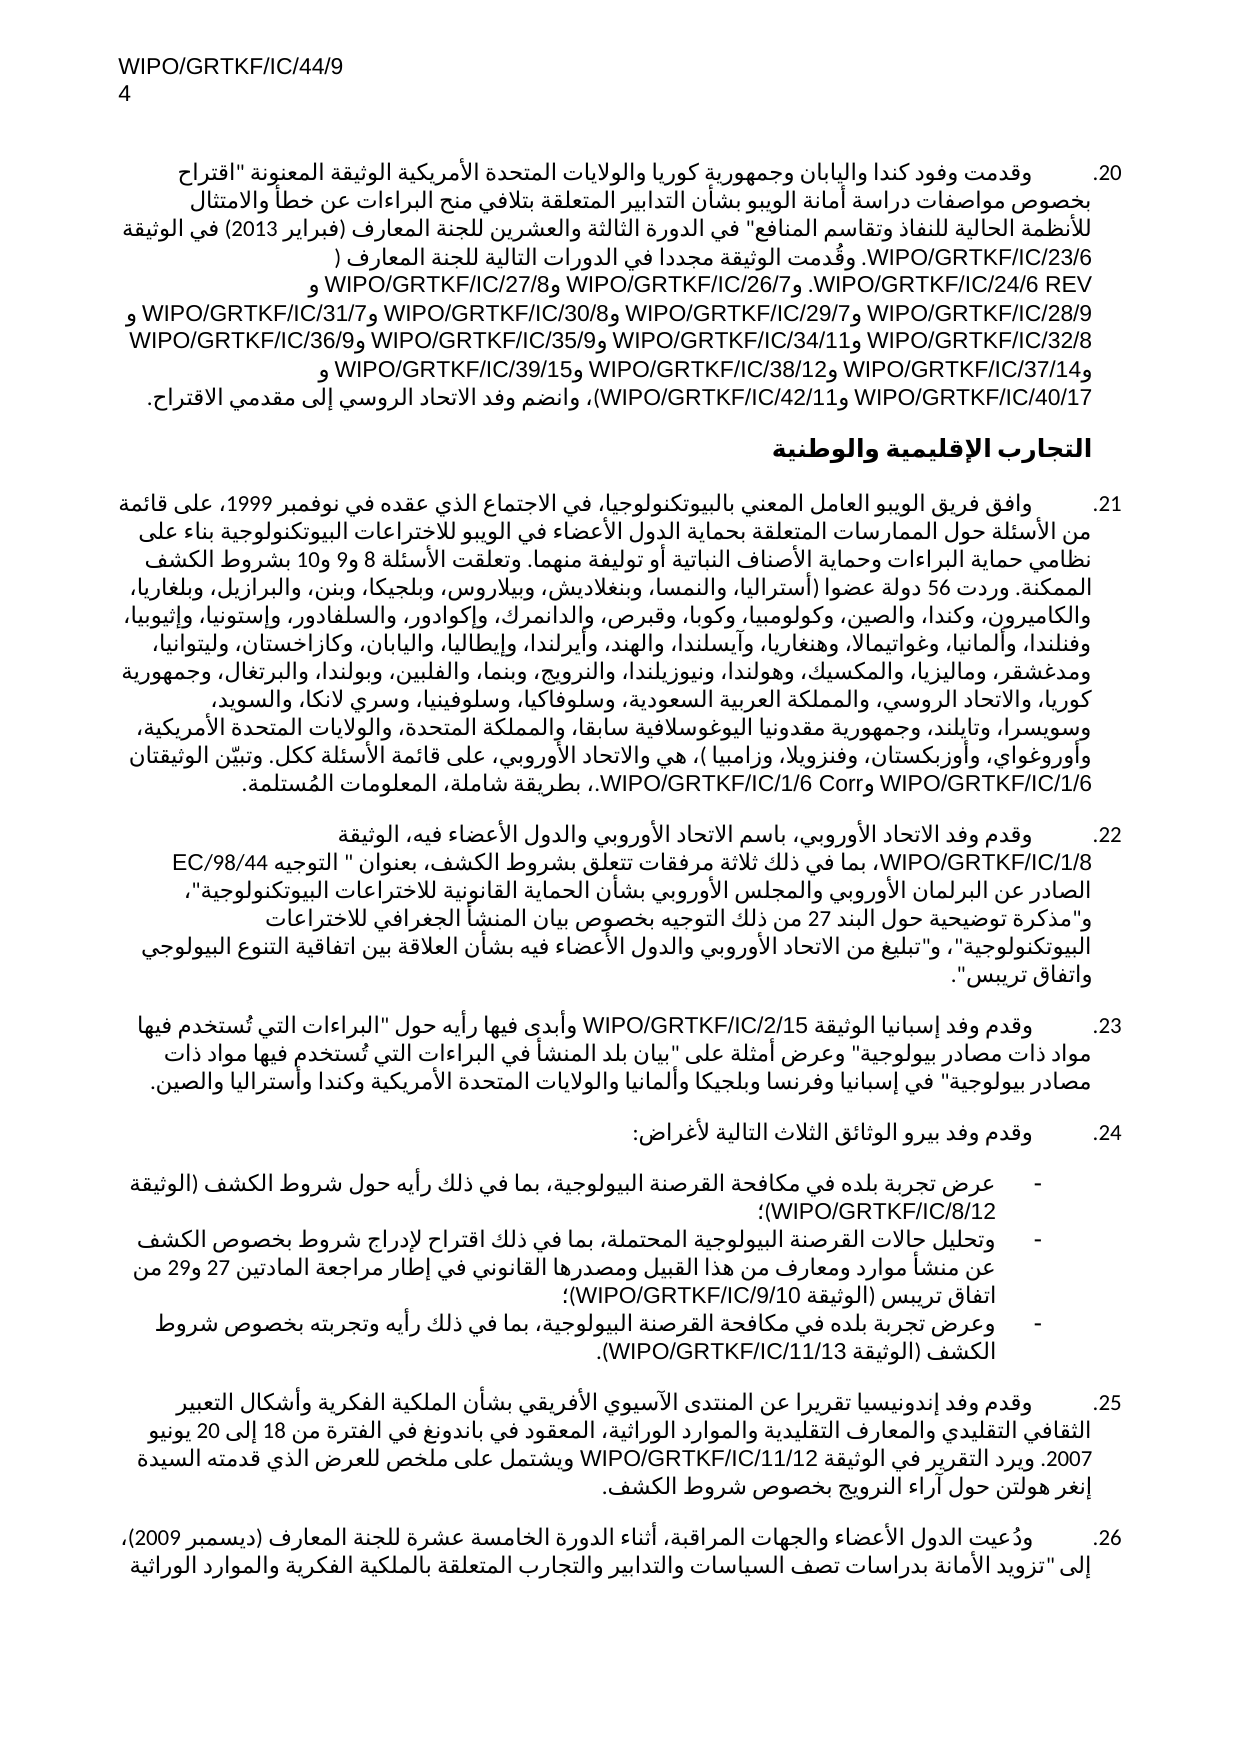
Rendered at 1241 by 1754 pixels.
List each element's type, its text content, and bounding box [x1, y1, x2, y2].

text وقدم وفد إندونيسيا تقريرا عن المنتدى الآسيوي الأفريقي بشأن الملكية الفكرية وأشكال التعبير الثقافي التقليدي والمعارف التقليدية والموارد الوراثية، المعقود في باندونغ في الفترة من 18 إلى 20 يونيو 2007. ويرد التقرير في الوثيقة WIPO/GRTKF/IC/11/12 ويشتمل على ملخص للعرض الذي قدمته السيدة إنغر هولتن حول آراء النرويج بخصوص شروط الكشف. [118, 1388, 1092, 1500]
list وتحليل حالات القرصنة البيولوجية المحتملة، بما في ذلك اقتراح لإدراج شروط بخصوص الكشف عن منشأ موارد ومعارف من هذا القبيل ومصدرها القانوني في إطار مراجعة المادتين 27 و29 من اتفاق تريبس (الوثيقة WIPO/GRTKF/IC/9/10)؛ [118, 1225, 1034, 1309]
text وقدم وفد إسبانيا الوثيقة WIPO/GRTKF/IC/2/15 وأبدى فيها رأيه حول "البراءات التي تُستخدم فيها مواد ذات مصادر بيولوجية" وعرض أمثلة على "بيان بلد المنشأ في البراءات التي تُستخدم فيها مواد ذات مصادر بيولوجية" في إسبانيا وفرنسا وبلجيكا وألمانيا والولايات المتحدة الأمريكية وكندا وأستراليا والصين. [118, 1011, 1092, 1095]
text وقدمت وفود كندا واليابان وجمهورية كوريا والولايات المتحدة الأمريكية الوثيقة المعنونة "اقتراح بخصوص مواصفات دراسة أمانة الويبو بشأن التدابير المتعلقة بتلافي منح البراءات عن خطأ والامتثال للأنظمة الحالية للنفاذ وتقاسم المنافع" في الدورة الثالثة والعشرين للجنة المعارف (فبراير 2013) في الوثيقة WIPO/GRTKF/IC/23/6. وقُدمت الوثيقة مجددا في الدورات التالية للجنة المعارف (WIPO/GRTKF/IC/24/6 REV. وWIPO/GRTKF/IC/26/7 وWIPO/GRTKF/IC/27/8 وWIPO/GRTKF/IC/28/9 وWIPO/GRTKF/IC/29/7 وWIPO/GRTKF/IC/30/8 وWIPO/GRTKF/IC/31/7 وWIPO/GRTKF/IC/32/8 وWIPO/GRTKF/IC/34/11 وWIPO/GRTKF/IC/35/9 وWIPO/GRTKF/IC/36/9 وWIPO/GRTKF/IC/37/14 وWIPO/GRTKF/IC/38/12 وWIPO/GRTKF/IC/39/15 وWIPO/GRTKF/IC/40/17 وWIPO/GRTKF/IC/42/11)، وانضم وفد الاتحاد الروسي إلى مقدمي الاقتراح. [118, 158, 1092, 411]
text وقدم وفد الاتحاد الأوروبي، باسم الاتحاد الأوروبي والدول الأعضاء فيه، الوثيقة WIPO/GRTKF/IC/1/8، بما في ذلك ثلاثة مرفقات تتعلق بشروط الكشف، بعنوان " التوجيه 98/44/EC الصادر عن البرلمان الأوروبي والمجلس الأوروبي بشأن الحماية القانونية للاختراعات البيوتكنولوجية"، و"مذكرة توضيحية حول البند 27 من ذلك التوجيه بخصوص بيان المنشأ الجغرافي للاختراعات البيوتكنولوجية"، و"تبليغ من الاتحاد الأوروبي والدول الأعضاء فيه بشأن العلاقة بين اتفاقية التنوع البيولوجي واتفاق تريبس". [118, 820, 1092, 988]
text وقدم وفد بيرو الوثائق الثلاث التالية لأغراض: [118, 1118, 1092, 1146]
list عرض تجربة بلده في مكافحة القرصنة البيولوجية، بما في ذلك رأيه حول شروط الكشف (الوثيقة WIPO/GRTKF/IC/8/12)؛ [118, 1169, 1034, 1225]
subtitle التجارب الإقليمية والوطنية [118, 434, 1092, 464]
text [118, 1523, 1092, 1579]
text وافق فريق الويبو العامل المعني بالبيوتكنولوجيا، في الاجتماع الذي عقده في نوفمبر 1999، على قائمة من الأسئلة حول الممارسات المتعلقة بحماية الدول الأعضاء في الويبو للاختراعات البيوتكنولوجية بناء على نظامي حماية البراءات وحماية الأصناف النباتية أو توليفة منهما. وتعلقت الأسئلة 8 و9 و10 بشروط الكشف الممكنة. وردت 56 دولة عضوا (أستراليا، والنمسا، وبنغلاديش، وبيلاروس، وبلجيكا، وبنن، والبرازيل، وبلغاريا، والكاميرون، وكندا، والصين، وكولومبيا، وكوبا، وقبرص، والدانمرك، وإكوادور، والسلفادور، وإستونيا، وإثيوبيا، وفنلندا، وألمانيا، وغواتيمالا، وهنغاريا، وآيسلندا، والهند، وأيرلندا، وإيطاليا، واليابان، وكازاخستان، وليتوانيا، ومدغشقر، وماليزيا، والمكسيك، وهولندا، ونيوزيلندا، والنرويج، وبنما، والفلبين، وبولندا، والبرتغال، وجمهورية كوريا، والاتحاد الروسي، والمملكة العربية السعودية، وسلوفاكيا، وسلوفينيا، وسري لانكا، والسويد، وسويسرا، وتايلند، وجمهورية مقدونيا اليوغوسلافية سابقا، والمملكة المتحدة، والولايات المتحدة الأمريكية، وأوروغواي، وأوزبكستان، وفنزويلا، وزامبيا )، هي والاتحاد الأوروبي، على قائمة الأسئلة ككل. وتبيّن الوثيقتان WIPO/GRTKF/IC/1/6 وWIPO/GRTKF/IC/1/6 Corr.، بطريقة شاملة، المعلومات المُستلمة. [118, 489, 1092, 797]
list وعرض تجربة بلده في مكافحة القرصنة البيولوجية، بما في ذلك رأيه وتجربته بخصوص شروط الكشف (الوثيقة WIPO/GRTKF/IC/11/13). [118, 1309, 1034, 1365]
